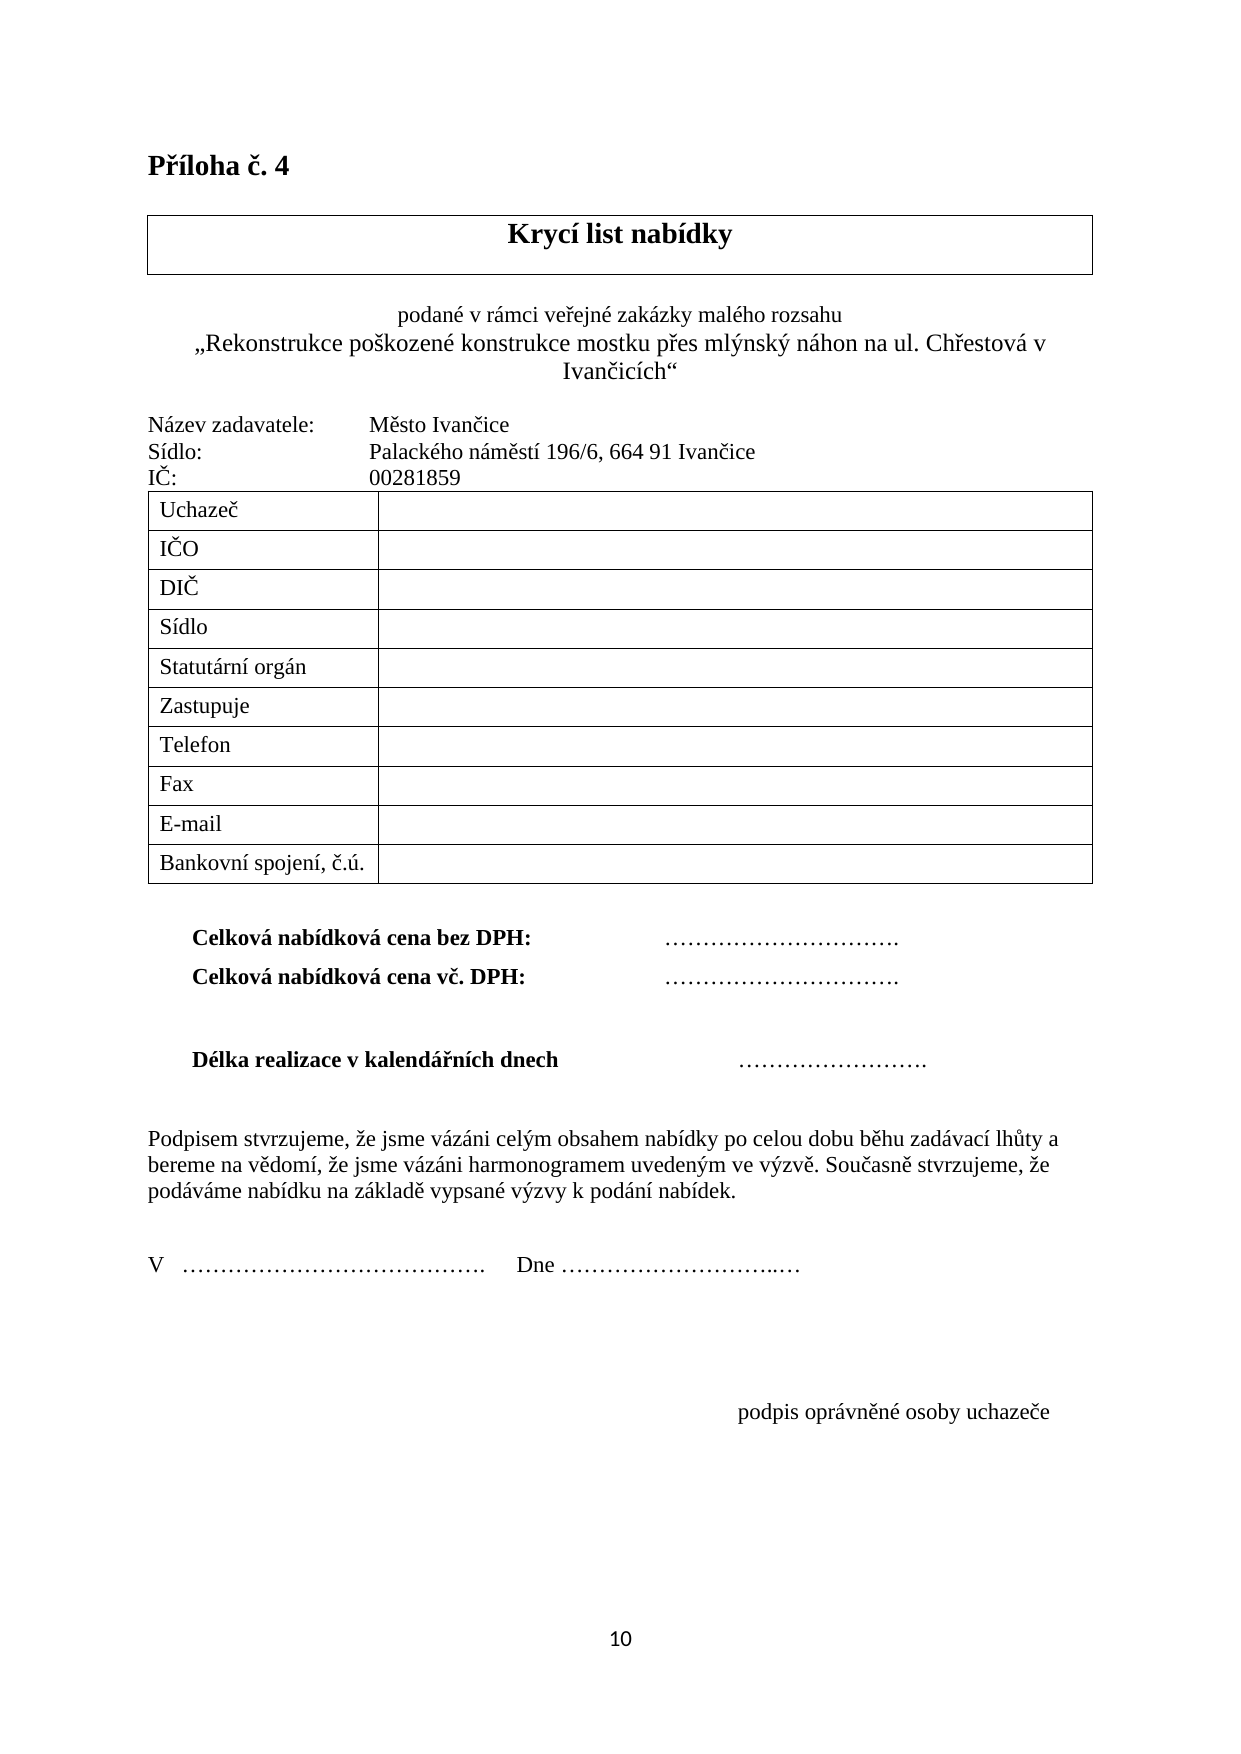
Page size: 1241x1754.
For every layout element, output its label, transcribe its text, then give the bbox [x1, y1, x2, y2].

table_cell Statutární orgán [149, 649, 378, 687]
text podané v rámci veřejné zakázky malého rozsahu [148, 275, 1093, 328]
table_cell IČO [149, 531, 378, 569]
table_cell [379, 806, 1092, 844]
table_cell Sídlo [149, 610, 378, 648]
table_header [379, 492, 1092, 530]
table_cell Zastupuje [149, 688, 378, 726]
table_cell [379, 845, 1092, 883]
table_cell Telefon [149, 727, 378, 766]
text Podpisem stvrzujeme, že jsme vázáni celým obsahem nabídky po celou dobu běhu zadávací lhůty a bereme na vědomí, že jsme vázáni harmonogramem uvedeným ve výzvě. Současně stvrzujeme, že podáváme nabídku na základě vypsané výzvy k podání nabídek. [148, 1124, 1093, 1204]
text V …………………………………. Dne ………………………..… [148, 1224, 1093, 1330]
table_cell [379, 727, 1092, 766]
table_cell Fax [149, 767, 378, 805]
table_cell [379, 767, 1092, 805]
table_cell [379, 688, 1092, 726]
table_header Krycí list nabídky [148, 216, 1092, 274]
table_cell [379, 531, 1092, 569]
table_cell E-mail [149, 806, 378, 844]
text Příloha č. 4 [148, 148, 1093, 181]
table_cell DIČ [149, 570, 378, 608]
text Celková nabídková cena bez DPH: …………………………. Celková nabídková cena vč. DPH: …………………………. [192, 924, 1093, 1032]
table_cell [379, 610, 1092, 648]
table_cell Bankovní spojení, č.ú. [149, 845, 378, 883]
text podpis oprávněné osoby uchazeče [738, 1398, 1093, 1424]
table_cell [379, 570, 1092, 608]
text Název zadavatele: Město Ivančice Sídlo: Palackého náměstí 196/6, 664 91 Ivančice IČ: 00281859 [148, 385, 1093, 491]
table_cell [379, 649, 1092, 687]
table_header Uchazeč [149, 492, 378, 530]
text Délka realizace v kalendářních dnech ……………………. [192, 1046, 1093, 1072]
